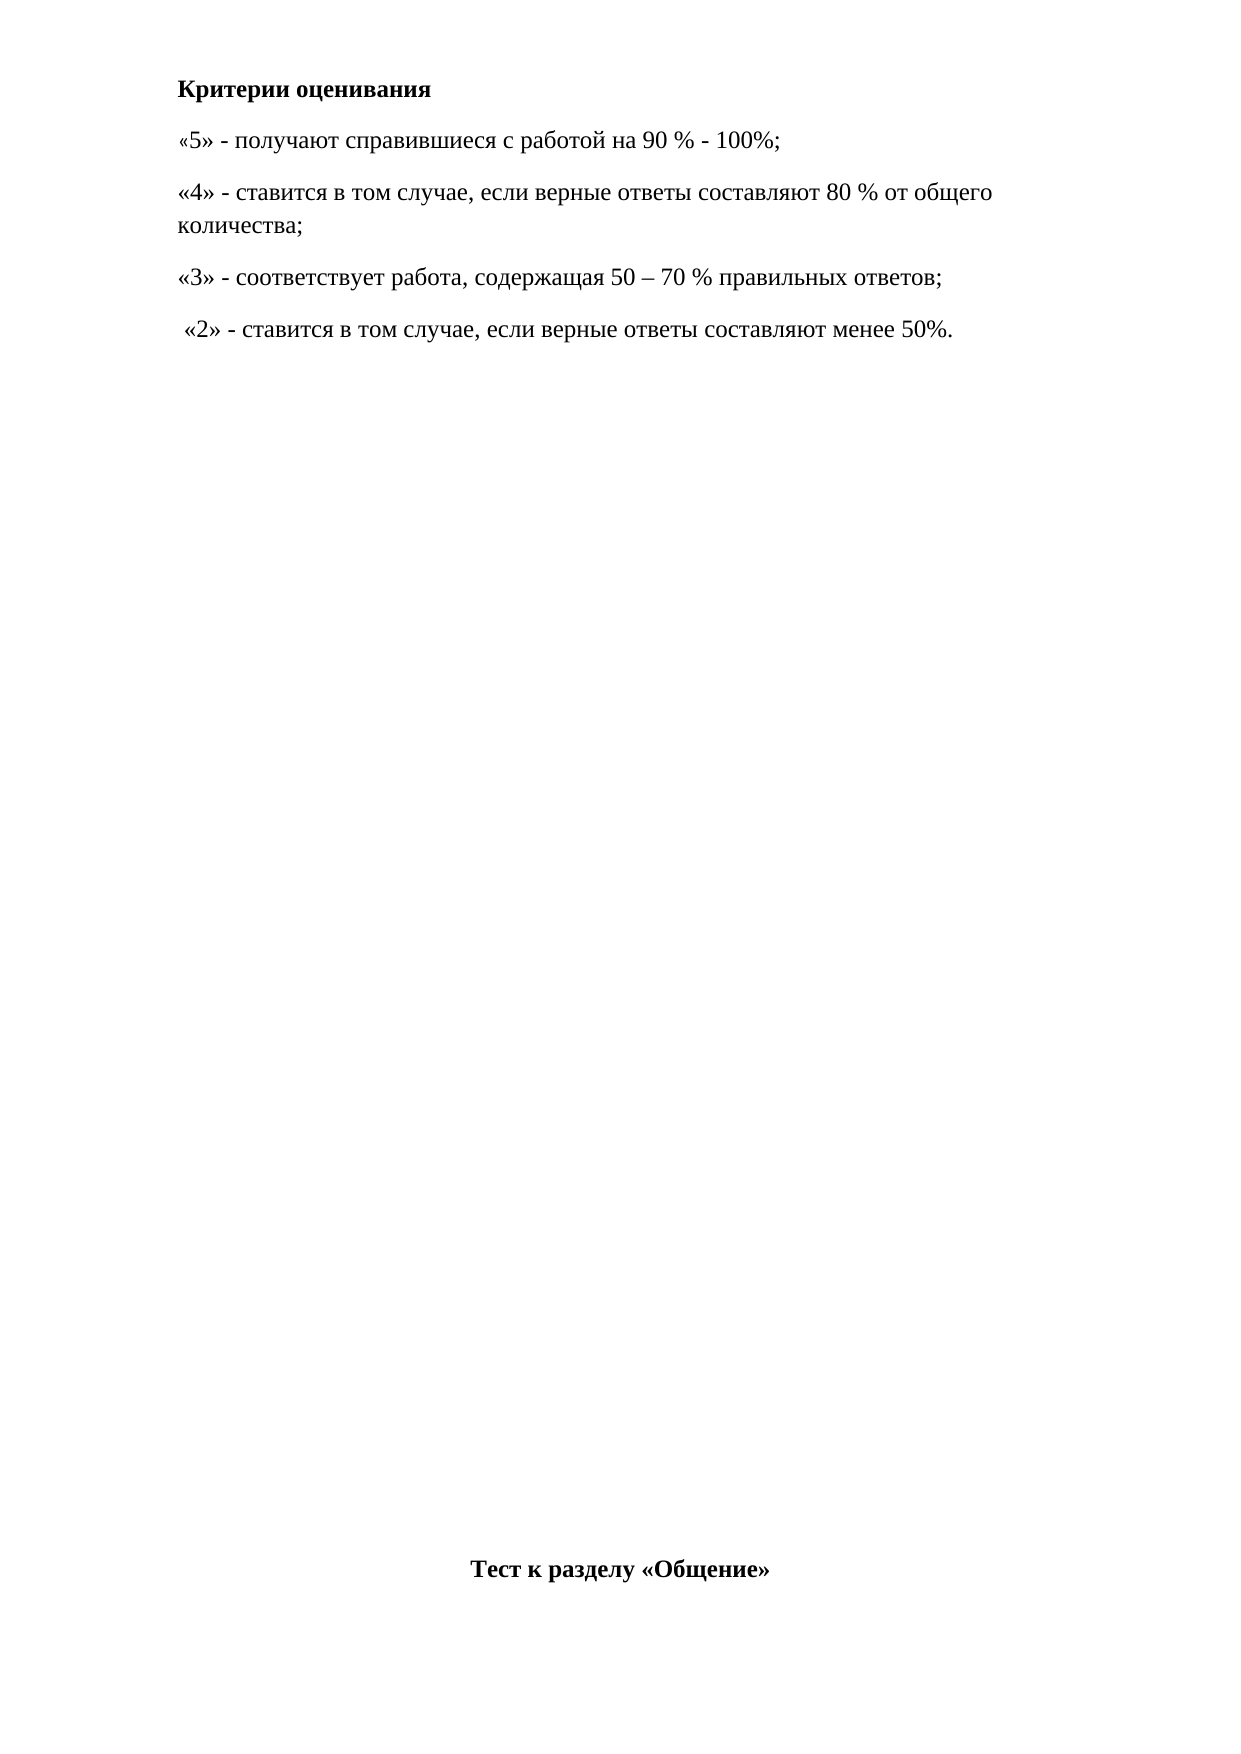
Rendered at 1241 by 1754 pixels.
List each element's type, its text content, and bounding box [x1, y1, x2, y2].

text «2» - ставится в том случае, если верные ответы составляют менее 50%. [177, 314, 1063, 343]
text Тест к разделу «Общение» [177, 1554, 1063, 1583]
text «4» - ставится в том случае, если верные ответы составляют 80 % от общего количества; [177, 177, 1063, 239]
text «5» - получают справившиеся с работой на 90 % - 100%; [177, 126, 1063, 154]
text «3» - соответствует работа, содержащая 50 – 70 % правильных ответов; [177, 262, 1063, 291]
text Критерии оценивания [177, 74, 1063, 103]
